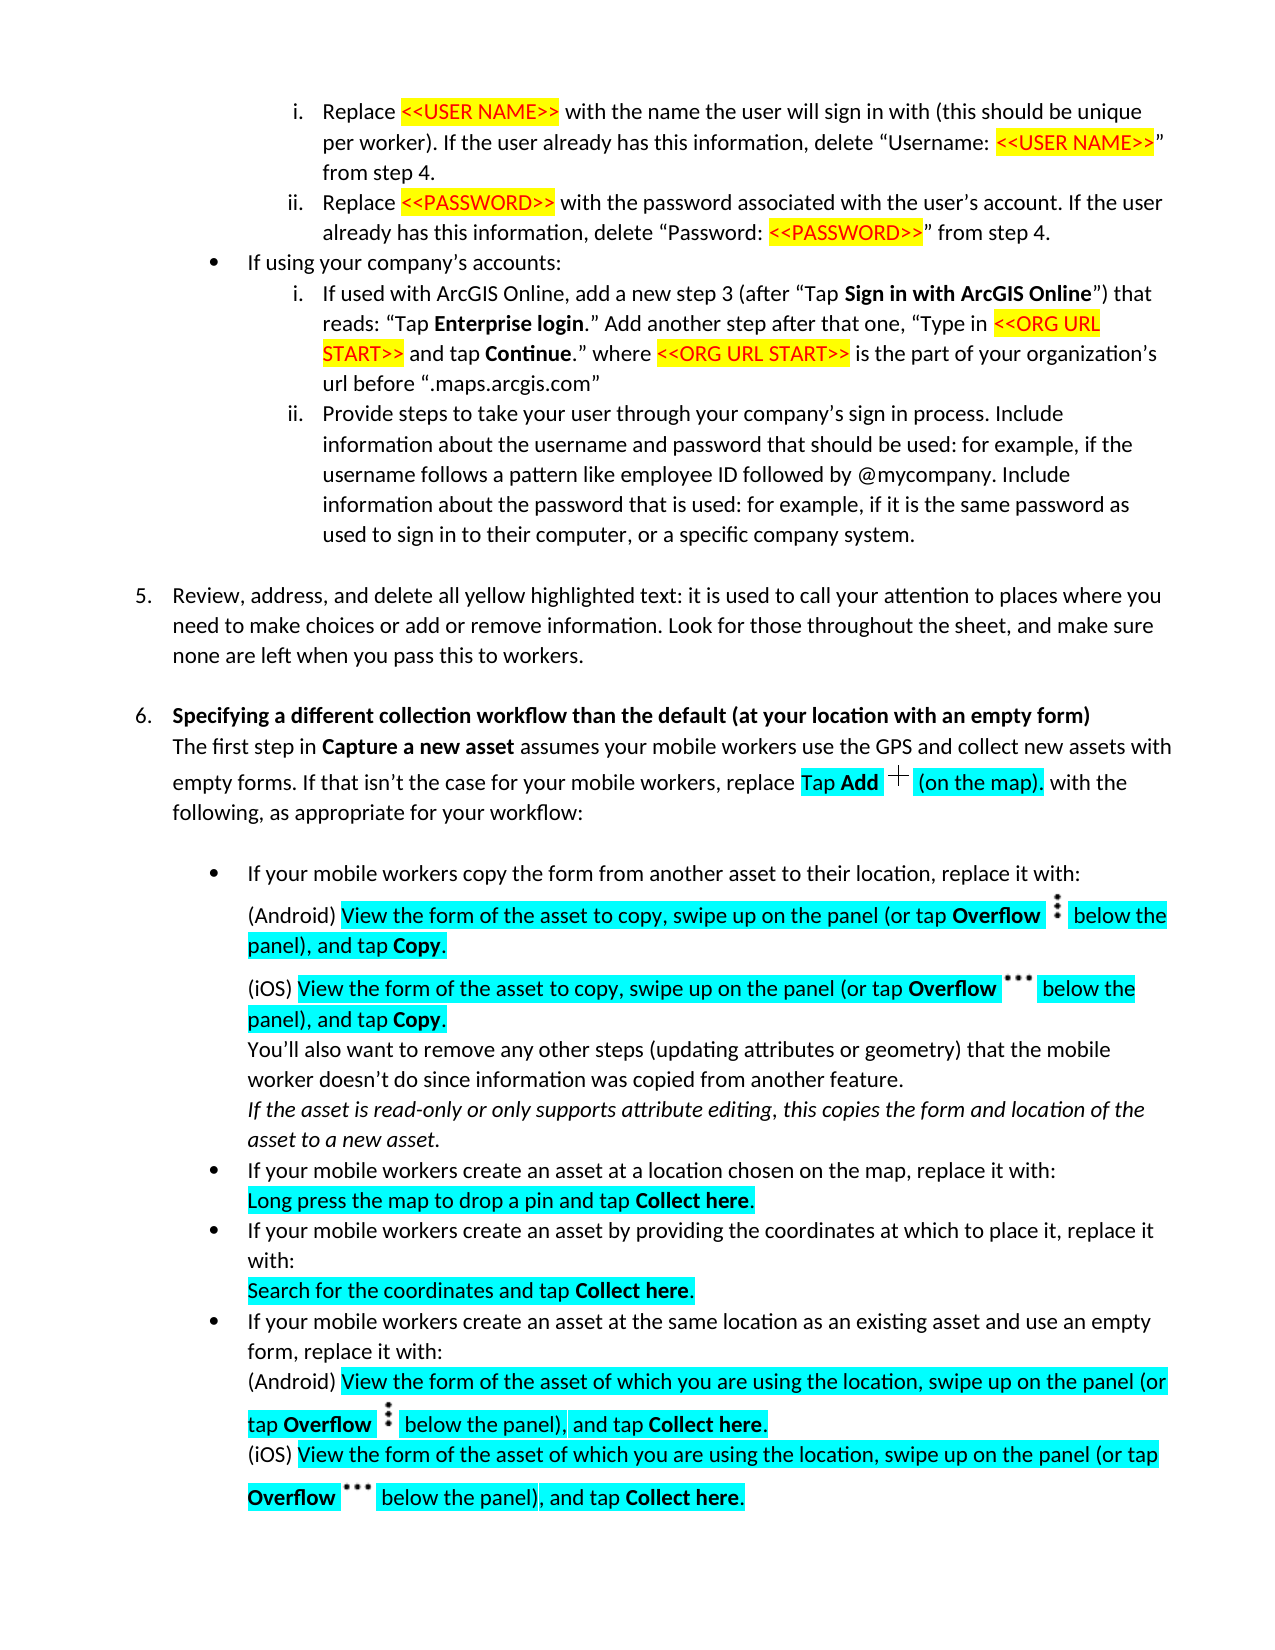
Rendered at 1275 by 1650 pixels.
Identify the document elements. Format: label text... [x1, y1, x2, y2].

picture [340, 1470, 376, 1506]
list If your mobile workers copy the form from another asset to their location, replace it with: [210, 859, 1177, 887]
list If your mobile workers create an asset at a location chosen on the map, replace it with: Long press the map to drop a pin and tap Collect here. [210, 1156, 1177, 1214]
list You’ll also want to remove any other steps (updating attributes or geometry) that the mobile worker doesn’t do since information was copied from another feature. If the asset is read-only or only supports attribute editing, this copies the form and location of the asset to a new asset. [247, 1035, 1177, 1154]
list If your mobile workers create an asset at the same location as an existing asset and use an empty form, replace it with: (Android) View the form of the asset of which you are using the location, swipe up on the panel (or tap Overflow below the panel), and tap Collect here. [210, 1307, 1177, 1438]
list If using your company’s accounts: [210, 248, 1177, 277]
list Specifying a different collection workflow than the default (at your location with an empty form) The first step in Capture a new asset assumes your mobile workers use the GPS and collect new assets with empty forms. If that isn’t the case for your mobile workers, replace Tap Add (on the map). with the following, as appropriate for your workflow: [135, 702, 1177, 857]
list Replace <<USER NAME>> with the name the user will sign in with (this should be unique per worker). If the user already has this information, delete “Username: <<USER NAME>>” from step 4. [304, 97, 1177, 186]
list Review, address, and delete all yellow highlighted text: it is used to call your attention to places where you need to make choices or add or remove information. Look for those throughout the sheet, and make sure none are left when you pass this to workers. [135, 581, 1177, 669]
picture [884, 762, 913, 791]
list (Android) View the form of the asset to copy, swipe up on the panel (or tap Overflow below the panel), and tap Copy. [247, 889, 1177, 959]
list (iOS) View the form of the asset to copy, swipe up on the panel (or tap Overflow below the panel), and tap Copy. [247, 962, 1177, 1033]
picture [1045, 889, 1068, 924]
list (iOS) View the form of the asset of which you are using the location, swipe up on the panel (or tap Overflow below the panel), and tap Collect here. [247, 1440, 1177, 1511]
list If used with ArcGIS Online, add a new step 3 (after “Tap Sign in with ArcGIS Online”) that reads: “Tap Enterprise login.” Add another step after that one, “Type in <<ORG URL START>> and tap Continue.” where <<ORG URL START>> is the part of your organization’s url before “.maps.arcgis.com” [304, 279, 1177, 397]
picture [1001, 961, 1037, 997]
picture [376, 1397, 400, 1432]
list Provide steps to take your user through your company’s sign in process. Include information about the username and password that should be used: for example, if the username follows a pattern like employee ID followed by @mycompany. Include information about the password that is used: for example, if it is the same password as used to sign in to their computer, or a specific company system. [304, 399, 1177, 548]
list If your mobile workers create an asset by providing the coordinates at which to place it, replace it with: Search for the coordinates and tap Collect here. [210, 1216, 1177, 1305]
list Replace <<PASSWORD>> with the password associated with the user’s account. If the user already has this information, delete “Password: <<PASSWORD>>” from step 4. [304, 188, 1177, 246]
